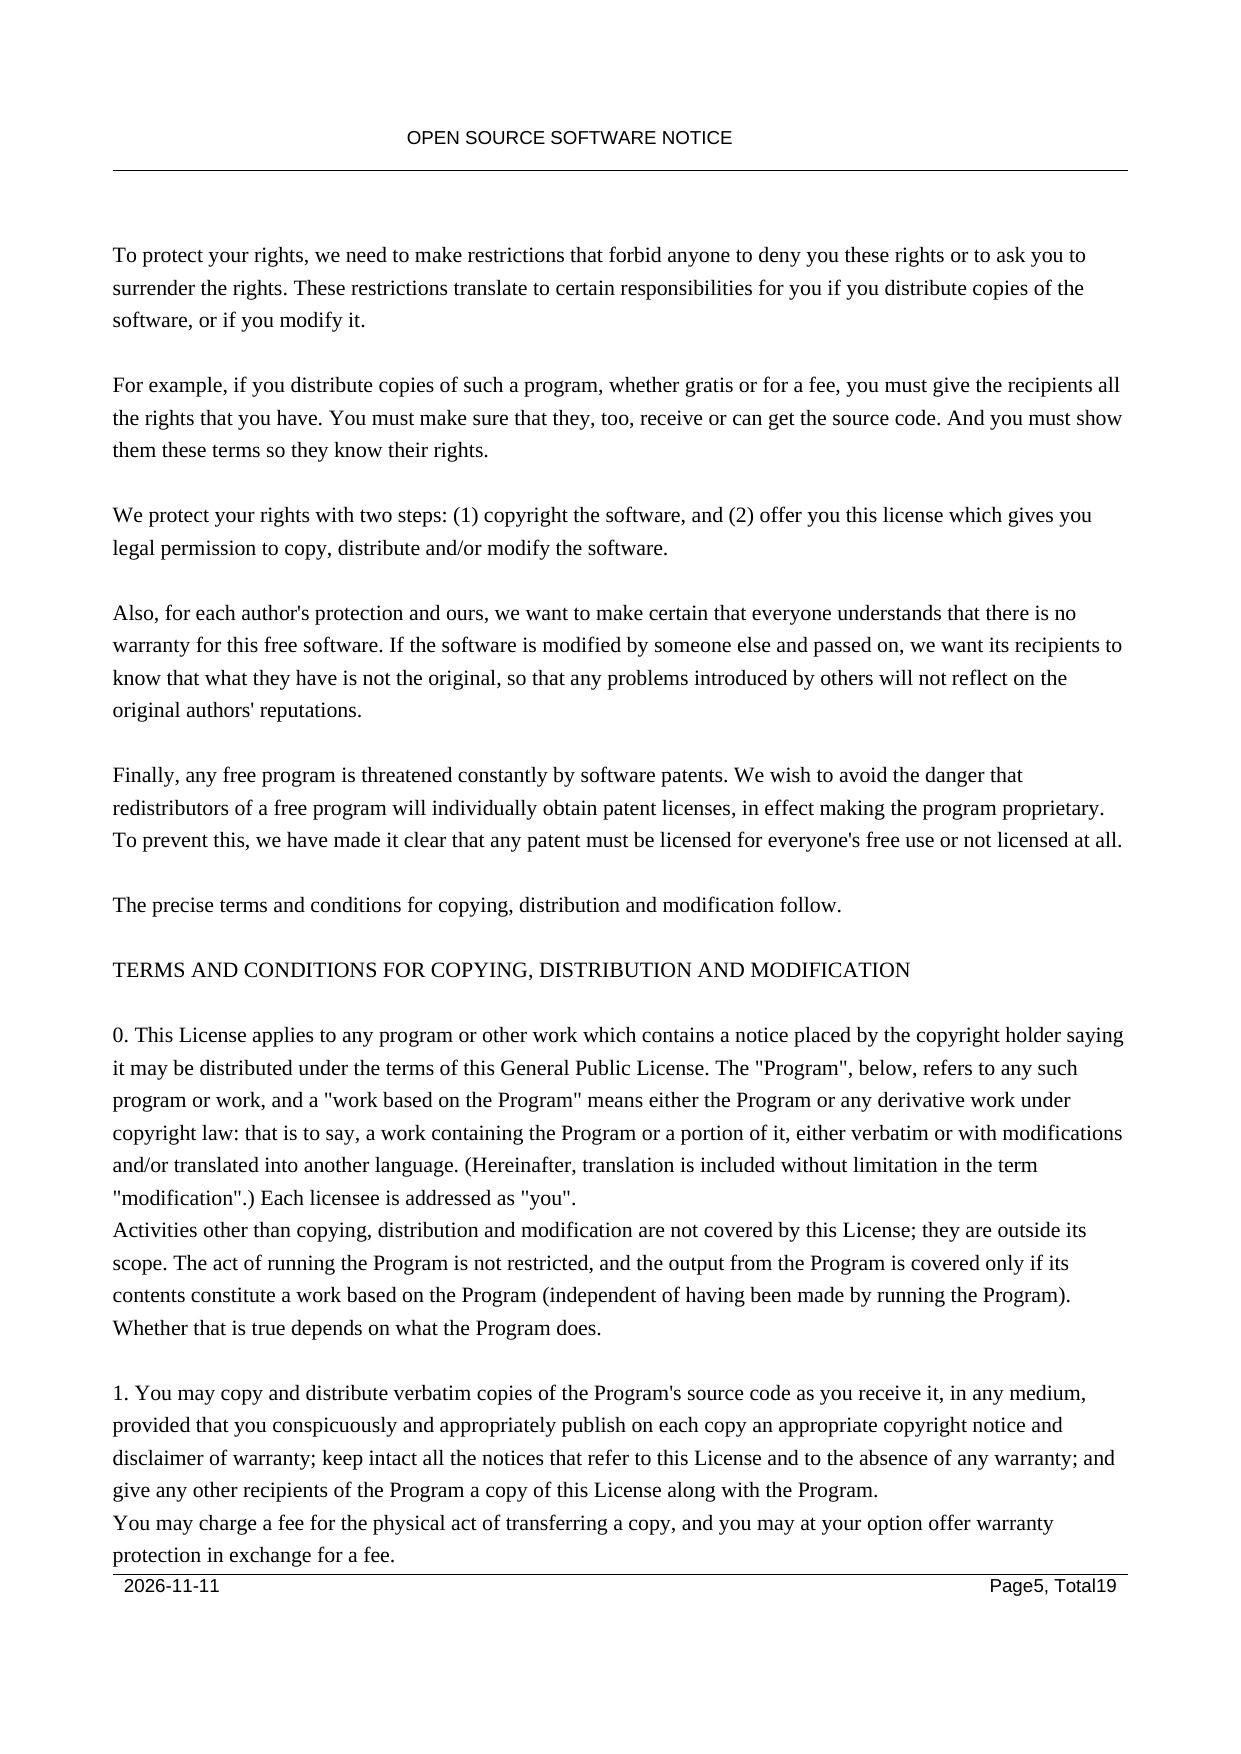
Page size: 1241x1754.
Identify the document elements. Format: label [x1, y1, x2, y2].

text [112, 206, 1128, 1571]
